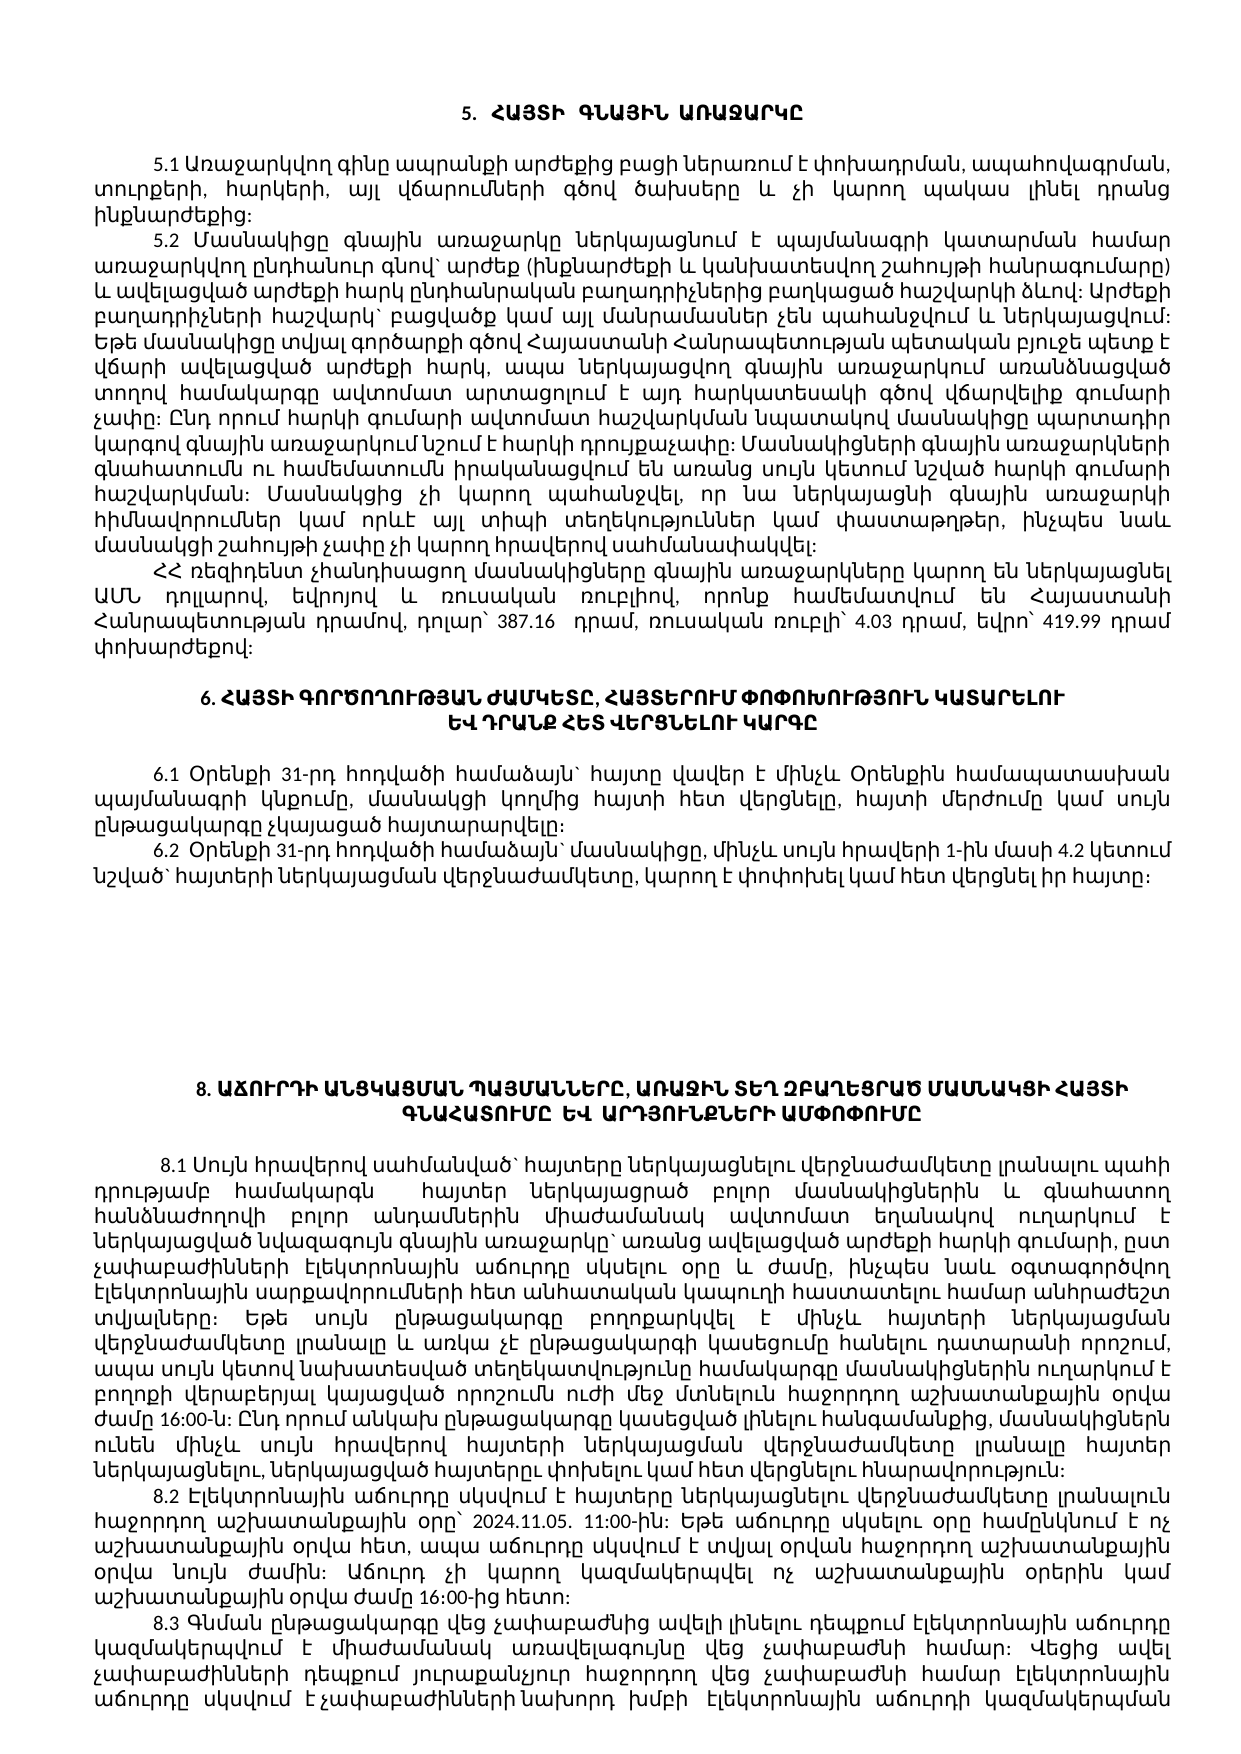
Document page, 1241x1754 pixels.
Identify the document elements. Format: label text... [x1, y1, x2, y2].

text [94, 1610, 1171, 1712]
text ԳՆԱՀԱՏՈՒՄԸ ԵՎ ԱՐԴՅՈՒՆՔՆԵՐԻ ԱՄՓՈՓՈՒՄԸ [94, 1102, 1171, 1127]
text 8.1 Սույն հրավերով սահմանված` հայտերը ներկայացնելու վերջնաժամկետը լրանալու պահի դրությամբ համակարգն հայտեր ներկայացրած բոլոր մասնակիցներին և գնահատող հանձնաժողովի բոլոր անդամներին միաժամանակ ավտոմատ եղանակով ուղարկում է ներկայացված նվազագույն գնային առաջարկը` առանց ավելացված արժեքի հարկի գումարի, ըստ չափաբաժինների էլեկտրոնային աճուրդը սկսելու օրը և ժամը, ինչպես նաև օգտագործվող էլեկտրոնային սարքավորումների հետ անհատական կապուղի հաստատելու համար անհրաժեշտ տվյալները։ Եթե սույն ընթացակարգը բողոքարկվել է մինչև հայտերի ներկայացման վերջնաժամկետը լրանալը և առկա չէ ընթացակարգի կասեցումը հանելու դատարանի որոշում, ապա սույն կետով նախատեսված տեղեկատվությունը համակարգը մասնակիցներին ուղարկում է բողոքի վերաբերյալ կայացված որոշումն ուժի մեջ մտնելուն հաջորդող աշխատանքային օրվա ժամը 16:00-ն: Ընդ որում անկախ ընթացակարգը կասեցված լինելու հանգամանքից, մասնակիցներն ունեն մինչև սույն հրավերով հայտերի ներկայացման վերջնաժամկետը լրանալը հայտեր ներկայացնելու, ներկայացված հայտերըւ փոխելու կամ հետ վերցնելու հնարավորություն: [94, 1152, 1171, 1483]
text ԵՎ ԴՐԱՆՔ ՀԵՏ ՎԵՐՑՆԵԼՈՒ ԿԱՐԳԸ [94, 710, 1171, 736]
text 6.1 Օրենքի 31-րդ հոդվածի համաձայն` հայտը վավեր է մինչև Օրենքին համապատասխան պայմանագրի կնքումը, մասնակցի կողմից հայտի հետ վերցնելը, հայտի մերժումը կամ սույն ընթացակարգը չկայացած հայտարարվելը։ [94, 761, 1171, 837]
text 6. ՀԱՅՏԻ ԳՈՐԾՈՂՈՒԹՅԱՆ ԺԱՄԿԵՏԸ, ՀԱՅՏԵՐՈՒՄ ՓՈՓՈԽՈՒԹՅՈՒՆ ԿԱՏԱՐԵԼՈՒ [94, 685, 1171, 710]
text 5.2 Մասնակիցը գնային առաջարկը ներկայացնում է պայմանագրի կատարման համար առաջարկվող ընդհանուր գնով` արժեք (ինքնարժեքի և կանխատեսվող շահույթի հանրագումարը) և ավելացված արժեքի հարկ ընդհանրական բաղադրիչներից բաղկացած հաշվարկի ձևով: Արժեքի բաղադրիչների հաշվարկ` բացվածք կամ այլ մանրամասներ չեն պահանջվում և ներկայացվում: Եթե մասնակիցը տվյալ գործարքի գծով Հայաստանի Հանրապետության պետական բյուջե պետք է վճարի ավելացված արժեքի հարկ, ապա ներկայացվող գնային առաջարկում առանձնացված տողով համակարգը ավտոմատ արտացոլում է այդ հարկատեսակի գծով վճարվելիք գումարի չափը: Ընդ որում հարկի գումարի ավտոմատ հաշվարկման նպատակով մասնակիցը պարտադիր կարգով գնային առաջարկում նշում է հարկի դրույքաչափը: Մասնակիցների գնային առաջարկների գնահատումն ու համեմատումն իրականացվում են առանց սույն կետում նշված հարկի գումարի հաշվարկման: Մասնակցից չի կարող պահանջվել, որ նա ներկայացնի գնային առաջարկի հիմնավորումներ կամ որևէ այլ տիպի տեղեկություններ կամ փաստաթղթեր, ինչպես նաև մասնակցի շահույթի չափը չի կարող հրավերով սահմանափակվել: [94, 227, 1171, 558]
text ՀՀ ռեզիդենտ չհանդիսացող մասնակիցները գնային առաջարկները կարող են ներկայացնել ԱՄՆ դոլլարով, եվրոյով և ռուսական ռուբլիով, որոնք համեմատվում են Հայաստանի Հանրապետության դրամով, դոլար՝ 387.16 դրամ, ռուսական ռուբլի՝ 4.03 դրամ, եվրո՝ 419.99 դրամ փոխարժեքով: [94, 558, 1171, 659]
text 8. ԱՃՈՒՐԴԻ ԱՆՑԿԱՑՄԱՆ ՊԱՅՄԱՆՆԵՐԸ, ԱՌԱՋԻՆ ՏԵՂ ԶԲԱՂԵՑՐԱԾ ՄԱՍՆԱԿՑԻ ՀԱՅՏԻ [94, 1076, 1171, 1102]
text 6.2 Օրենքի 31-րդ հոդվածի համաձայն` մասնակիցը, մինչև սույն հրավերի 1-ին մասի 4.2 կետում նշված` հայտերի ներկայացման վերջնաժամկետը, կարող է փոփոխել կամ հետ վերցնել իր հայտը։ [94, 837, 1171, 888]
text 5.1 Առաջարկվող գինը ապրանքի արժեքից բացի ներառում է փոխադրման, ապահովագրման, տուրքերի, հարկերի, այլ վճարումների գծով ծախսերը և չի կարող պակաս լինել դրանց ինքնարժեքից: [94, 151, 1171, 227]
text 5. ՀԱՅՏԻ ԳՆԱՅԻՆ ԱՌԱՋԱՐԿԸ [94, 100, 1171, 126]
text 8.2 Էլեկտրոնային աճուրդը սկսվում է հայտերը ներկայացնելու վերջնաժամկետը լրանալուն հաջորդող աշխատանքային օրը՝ 2024.11.05. 11:00 -ին: Եթե աճուրդը սկսելու օրը համընկնում է ոչ աշխատանքային օրվա հետ, ապա աճուրդը սկսվում է տվյալ օրվան հաջորդող աշխատանքային օրվա նույն ժամին: Աճուրդ չի կարող կազմակերպվել ոչ աշխատանքային օրերին կամ աշխատանքային օրվա ժամը 16։00-ից հետո: [94, 1483, 1171, 1610]
